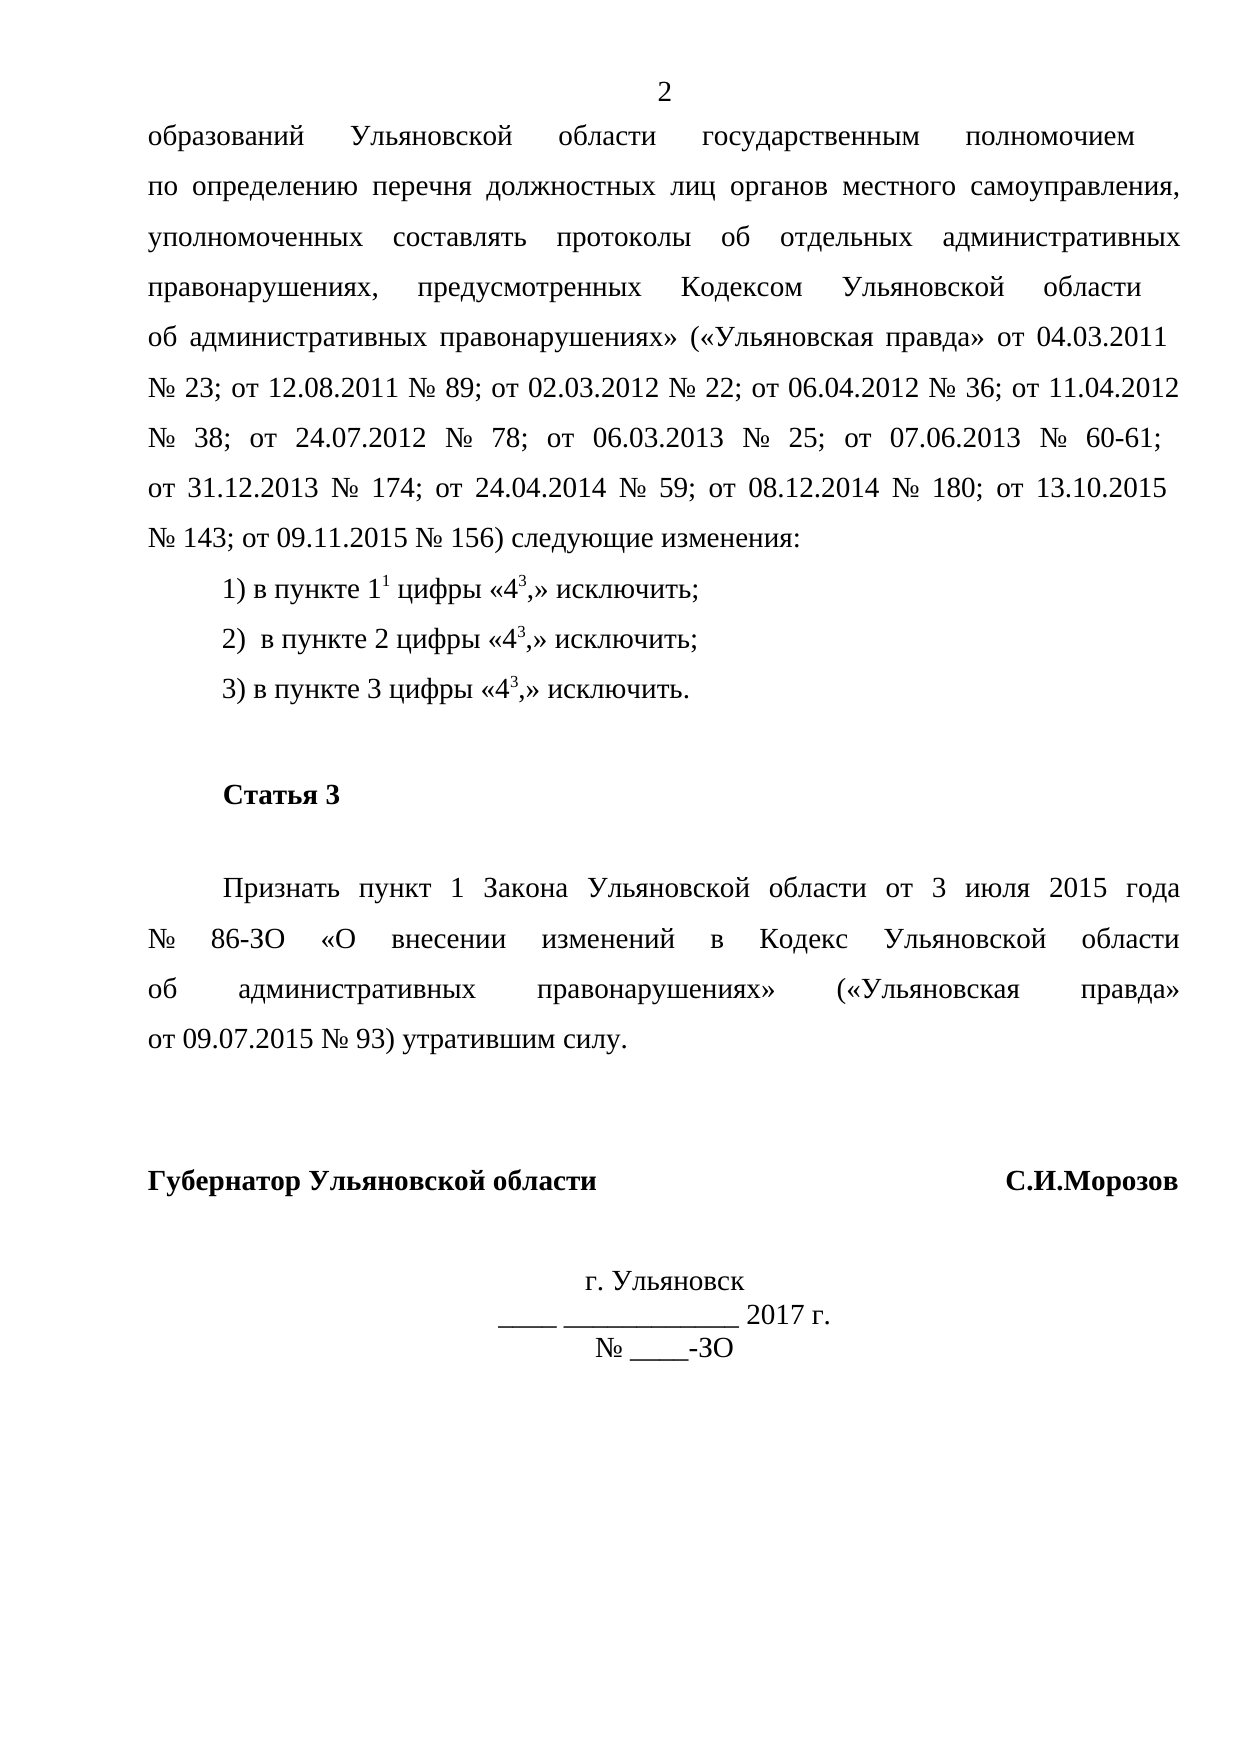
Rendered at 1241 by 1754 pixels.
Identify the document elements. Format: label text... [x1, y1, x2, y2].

text № ____-ЗО [148, 1331, 1181, 1364]
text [148, 118, 1181, 554]
text Статья 3 [148, 777, 1181, 811]
list в пункте 2 цифры «43,» исключить; [148, 621, 1181, 655]
list в пункте 3 цифры «43,» исключить. [148, 672, 1181, 705]
text г. Ульяновск [148, 1263, 1181, 1297]
list в пункте 11 цифры «43,» исключить; [148, 571, 1181, 604]
text Признать пункт 1 Закона Ульяновской области от 3 июля 2015 года № 86-ЗО «О внесении изменений в Кодекс Ульяновской области об административных правонарушениях» («Ульяновская правда» от 09.07.2015 № 93) утратившим силу. [148, 870, 1181, 1055]
text ____ ____________ . [148, 1297, 1181, 1331]
text Губернатор Ульяновской области С.И.Морозов [148, 1163, 1181, 1196]
